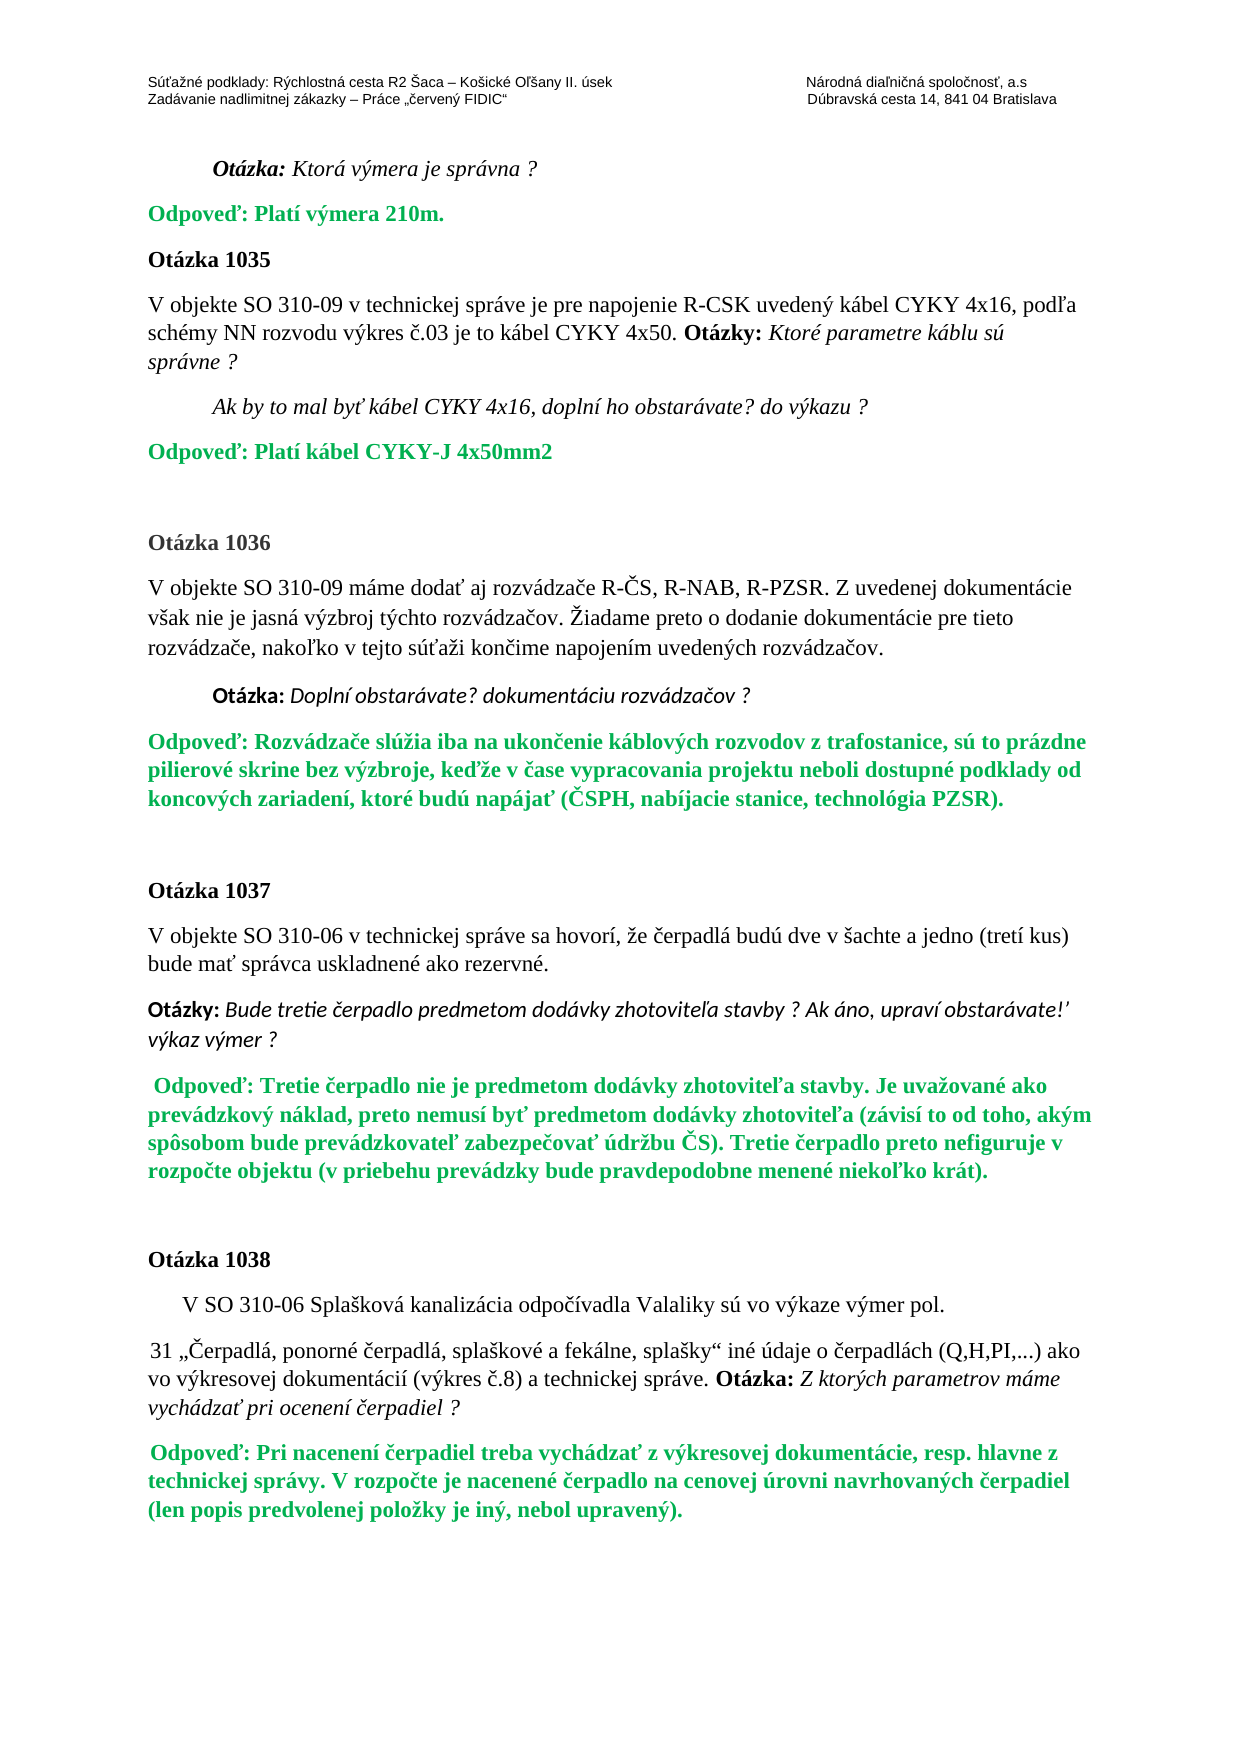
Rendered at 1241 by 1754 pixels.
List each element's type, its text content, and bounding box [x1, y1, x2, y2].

text Otázka 1036 [148, 529, 1093, 555]
text Odpoveď: Tretie čerpadlo nie je predmetom dodávky zhotoviteľa stavby. Je uvažované ako prevádzkový náklad, preto nemusí byť predmetom dodávky zhotoviteľa (závisí to od toho, akým spôsobom bude prevádzkovateľ zabezpečovať údržbu ČS). Tretie čerpadlo preto nefiguruje v rozpočte objektu (v priebehu prevádzky bude pravdepodobne menené niekoľko krát). [148, 1072, 1093, 1183]
text Otázka 1038 [148, 1246, 1093, 1273]
text Otázka: Ktorá výmera je správna ? [148, 155, 1093, 182]
text Otázka 1035 [148, 246, 1093, 272]
text 31 „Čerpadlá, ponorné čerpadlá, splaškové a fekálne, splašky“ iné údaje o čerpadlách (Q,H,PI,...) ako vo výkresovej dokumentácií (výkres č.8) a technickej správe. Otázka: Z ktorých parametrov máme vychádzať pri ocenení čerpadiel ? [148, 1337, 1093, 1420]
text Otázky: Bude tretie čerpadlo predmetom dodávky zhotoviteľa stavby ? Ak áno, upraví obstarávate!’ výkaz výmer ? [148, 995, 1093, 1054]
text Otázka: Doplní obstarávate? dokumentáciu rozvádzačov ? [148, 681, 1093, 709]
text Odpoveď: Platí kábel CYKY-J 4x50mm2 [148, 438, 1093, 465]
text V objekte SO 310-06 v technickej správe sa hovorí, že čerpadlá budú dve v šachte a jedno (tretí kus) bude mať správca uskladnené ako rezervné. [148, 922, 1093, 977]
text Otázka 1037 [148, 877, 1093, 903]
text V objekte SO 310-09 v technickej správe je pre napojenie R-CSK uvedený kábel CYKY 4x16, podľa schémy NN rozvodu výkres č.03 je to kábel CYKY 4x50. Otázky: Ktoré parametre káblu sú správne ? [148, 291, 1093, 374]
text V SO 310-06 Splašková kanalizácia odpočívadla Valaliky sú vo výkaze výmer pol. [148, 1292, 1093, 1318]
text Odpoveď: Rozvádzače slúžia iba na ukončenie káblových rozvodov z trafostanice, sú to prázdne pilierové skrine bez výzbroje, keďže v čase vypracovania projektu neboli dostupné podklady od koncových zariadení, ktoré budú napájať (ČSPH, nabíjacie stanice, technológia PZSR). [148, 728, 1093, 811]
text Odpoveď: Pri nacenení čerpadiel treba vychádzať z výkresovej dokumentácie, resp. hlavne z technickej správy. V rozpočte je nacenené čerpadlo na cenovej úrovni navrhovaných čerpadiel (len popis predvolenej položky je iný, nebol upravený). [148, 1439, 1093, 1523]
text V objekte SO 310-09 máme dodať aj rozvádzače R-ČS, R-NAB, R-PZSR. Z uvedenej dokumentácie však nie je jasná výzbroj týchto rozvádzačov. Žiadame preto o dodanie dokumentácie pre tieto rozvádzače, nakoľko v tejto súťaži končime napojením uvedených rozvádzačov. [148, 574, 1093, 661]
text Ak by to mal byť kábel CYKY 4x16, doplní ho obstarávate? do výkazu ? [148, 393, 1093, 420]
text Odpoveď: Platí výmera 210m. [148, 201, 1093, 227]
